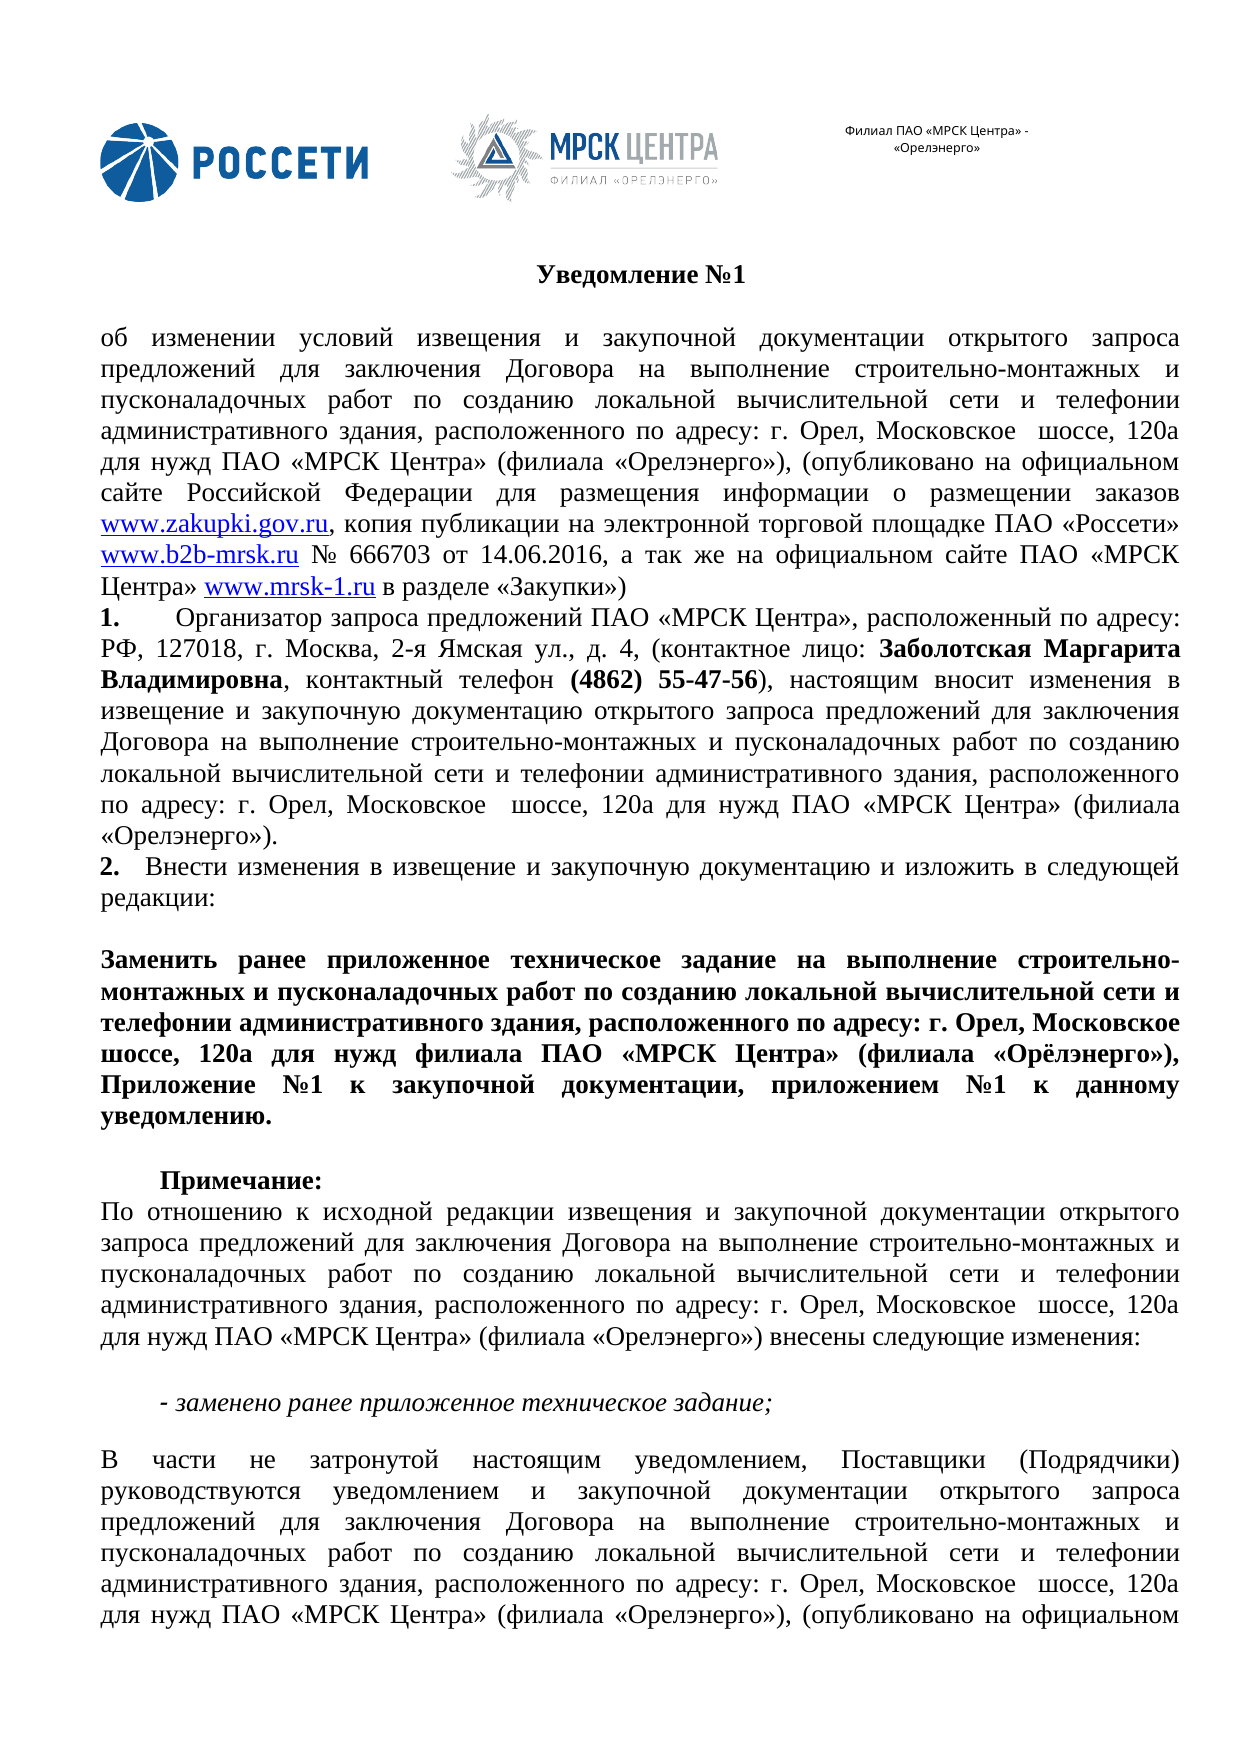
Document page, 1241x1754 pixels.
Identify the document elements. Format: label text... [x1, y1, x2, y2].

list Организатор запроса предложений ПАО «МРСК Центра», расположенный по адресу: РФ, 127018, г. Москва, 2-я Ямская ул., д. 4, (контактное лицо: Заболотская Маргарита Владимировна, контактный телефон (4862) 55-47-56), настоящим вносит изменения в извещение и закупочную документацию открытого запроса предложений для заключения Договора на выполнение строительно-монтажных и пусконаладочных работ по созданию локальной вычислительной сети и телефонии административного здания, расположенного по адресу: г. Орел, Московское шоссе, 120а для нужд ПАО «МРСК Центра» (филиала «Орелэнерго»). [99, 601, 1181, 850]
text об изменении условий извещения и закупочной документации открытого запроса предложений для заключения Договора на выполнение строительно-монтажных и пусконаладочных работ по созданию локальной вычислительной сети и телефонии административного здания, расположенного по адресу: г. Орел, Московское шоссе, 120а для нужд ПАО «МРСК Центра» (филиала «Орелэнерго»), (опубликовано на официальном сайте Российской Федерации для размещения информации о размещении заказов www.zakupki.gov.ru, копия публикации на электронной торговой площадке ПАО «Россети» www.b2b-mrsk.ru № 666703 от 14.06.2016, а так же на официальном сайте ПАО «МРСК Центра» www.mrsk-1.ru в разделе «Закупки») [100, 321, 1181, 601]
list Примечание: [100, 1164, 1181, 1195]
list Заменить ранее приложенное техническое задание на выполнение строительно-монтажных и пусконаладочных работ по созданию локальной вычислительной сети и телефонии административного здания, расположенного по адресу: г. Орел, Московское шоссе, 120а для нужд филиала ПАО «МРСК Центра» (филиала «Орёлэнерго»), Приложение №1 к закупочной документации, приложением №1 к данному уведомлению. [100, 943, 1181, 1130]
list Внести изменения в извещение и закупочную документацию и изложить в следующей редакции: [99, 850, 1181, 912]
picture [451, 114, 718, 202]
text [100, 1443, 1181, 1630]
list заменено ранее приложенное техническое задание; [100, 1382, 1181, 1419]
text Уведомление №1 [100, 258, 1181, 289]
text По отношению к исходной редакции извещения и закупочной документации открытого запроса предложений для заключения Договора на выполнение строительно-монтажных и пусконаладочных работ по созданию локальной вычислительной сети и телефонии административного здания, расположенного по адресу: г. Орел, Московское шоссе, 120а для нужд ПАО «МРСК Центра» (филиала «Орелэнерго») внесены следующие изменения: [100, 1195, 1181, 1351]
picture [100, 123, 368, 202]
